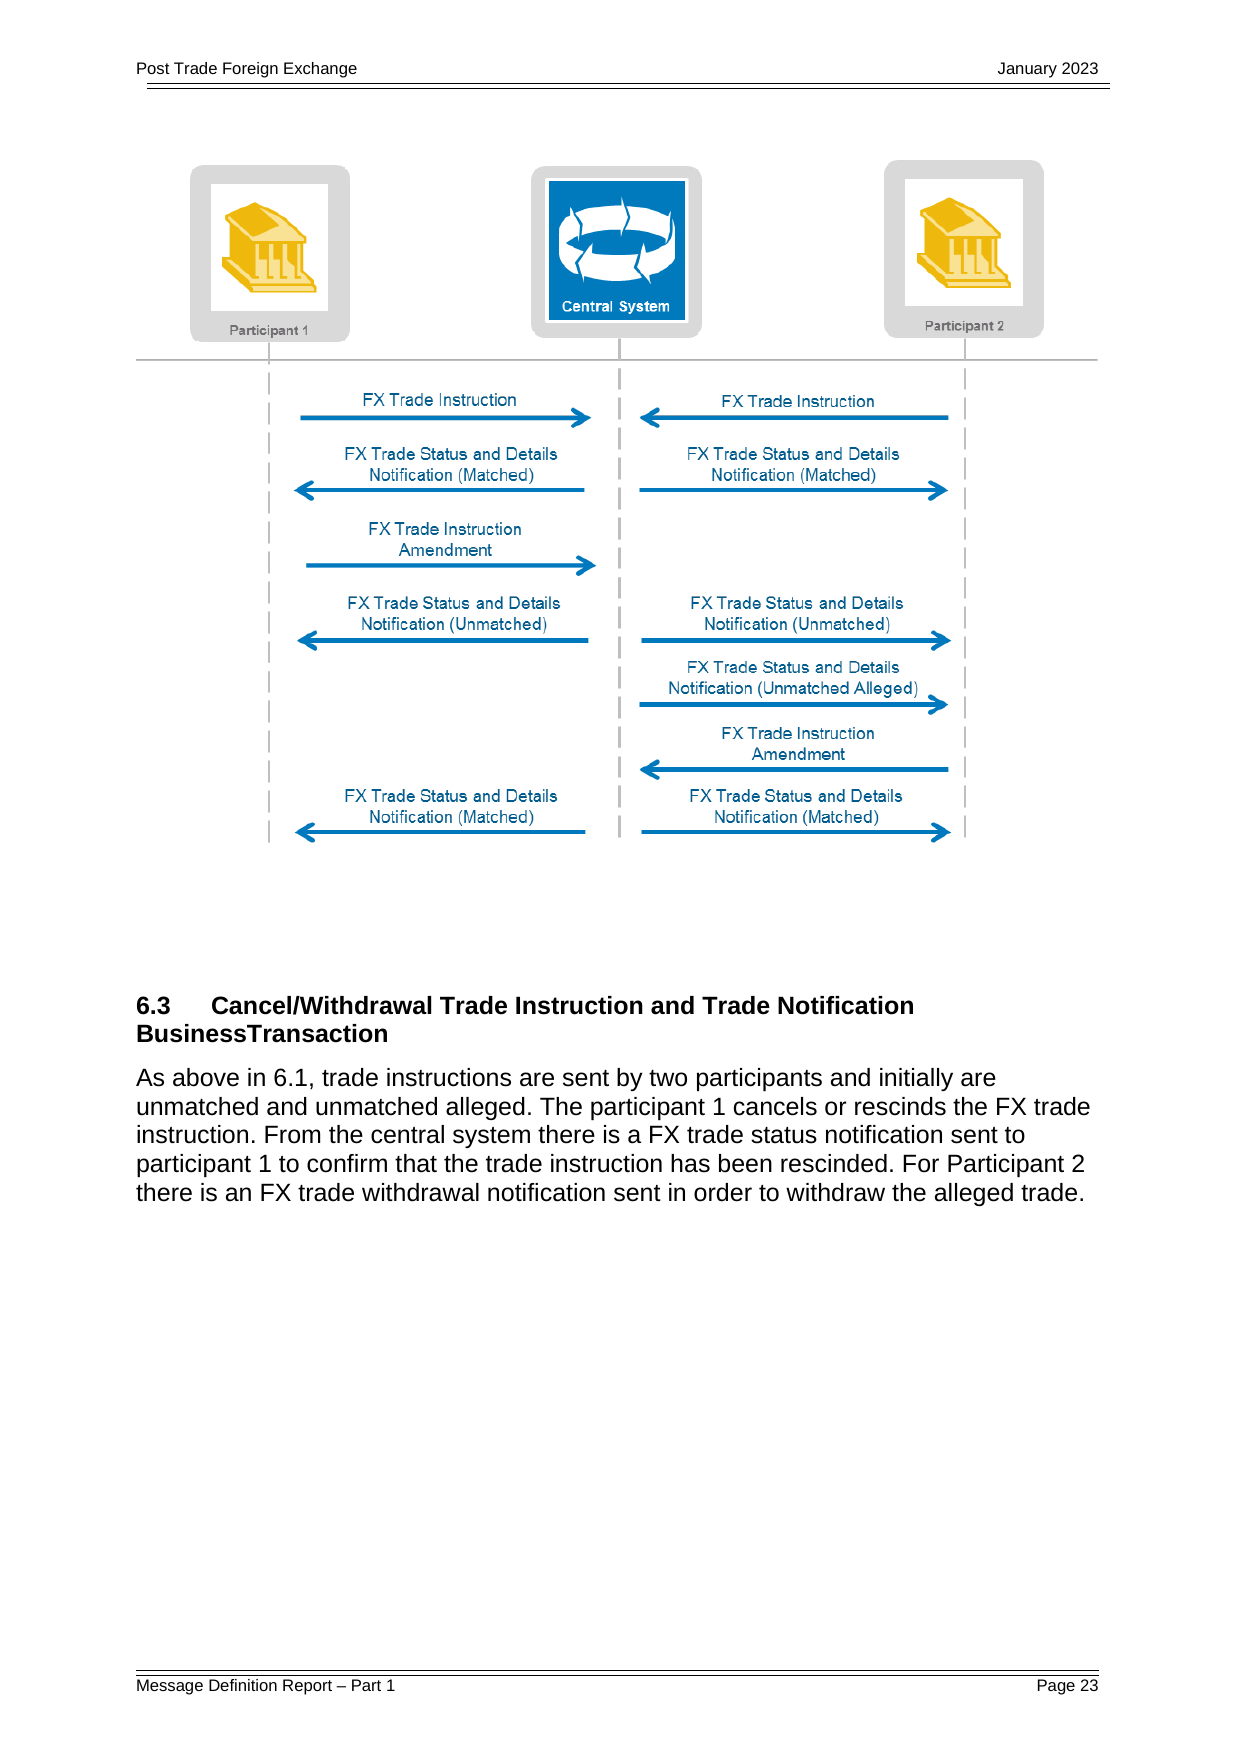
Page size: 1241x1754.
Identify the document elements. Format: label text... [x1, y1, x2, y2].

picture [135, 160, 1098, 852]
subtitle Cancel/Withdrawal Trade Instruction and Trade Notification BusinessTransaction [136, 991, 1104, 1048]
text As above in 6.1, trade instructions are sent by two participants and initially are unmatched and unmatched alleged. The participant 1 cancels or rescinds the FX trade instruction. From the central system there is a FX trade status notification sent to participant 1 to confirm that the trade instruction has been rescinded. For Participant 2 there is an FX trade withdrawal notification sent in order to withdraw the alleged trade. [136, 1063, 1104, 1207]
